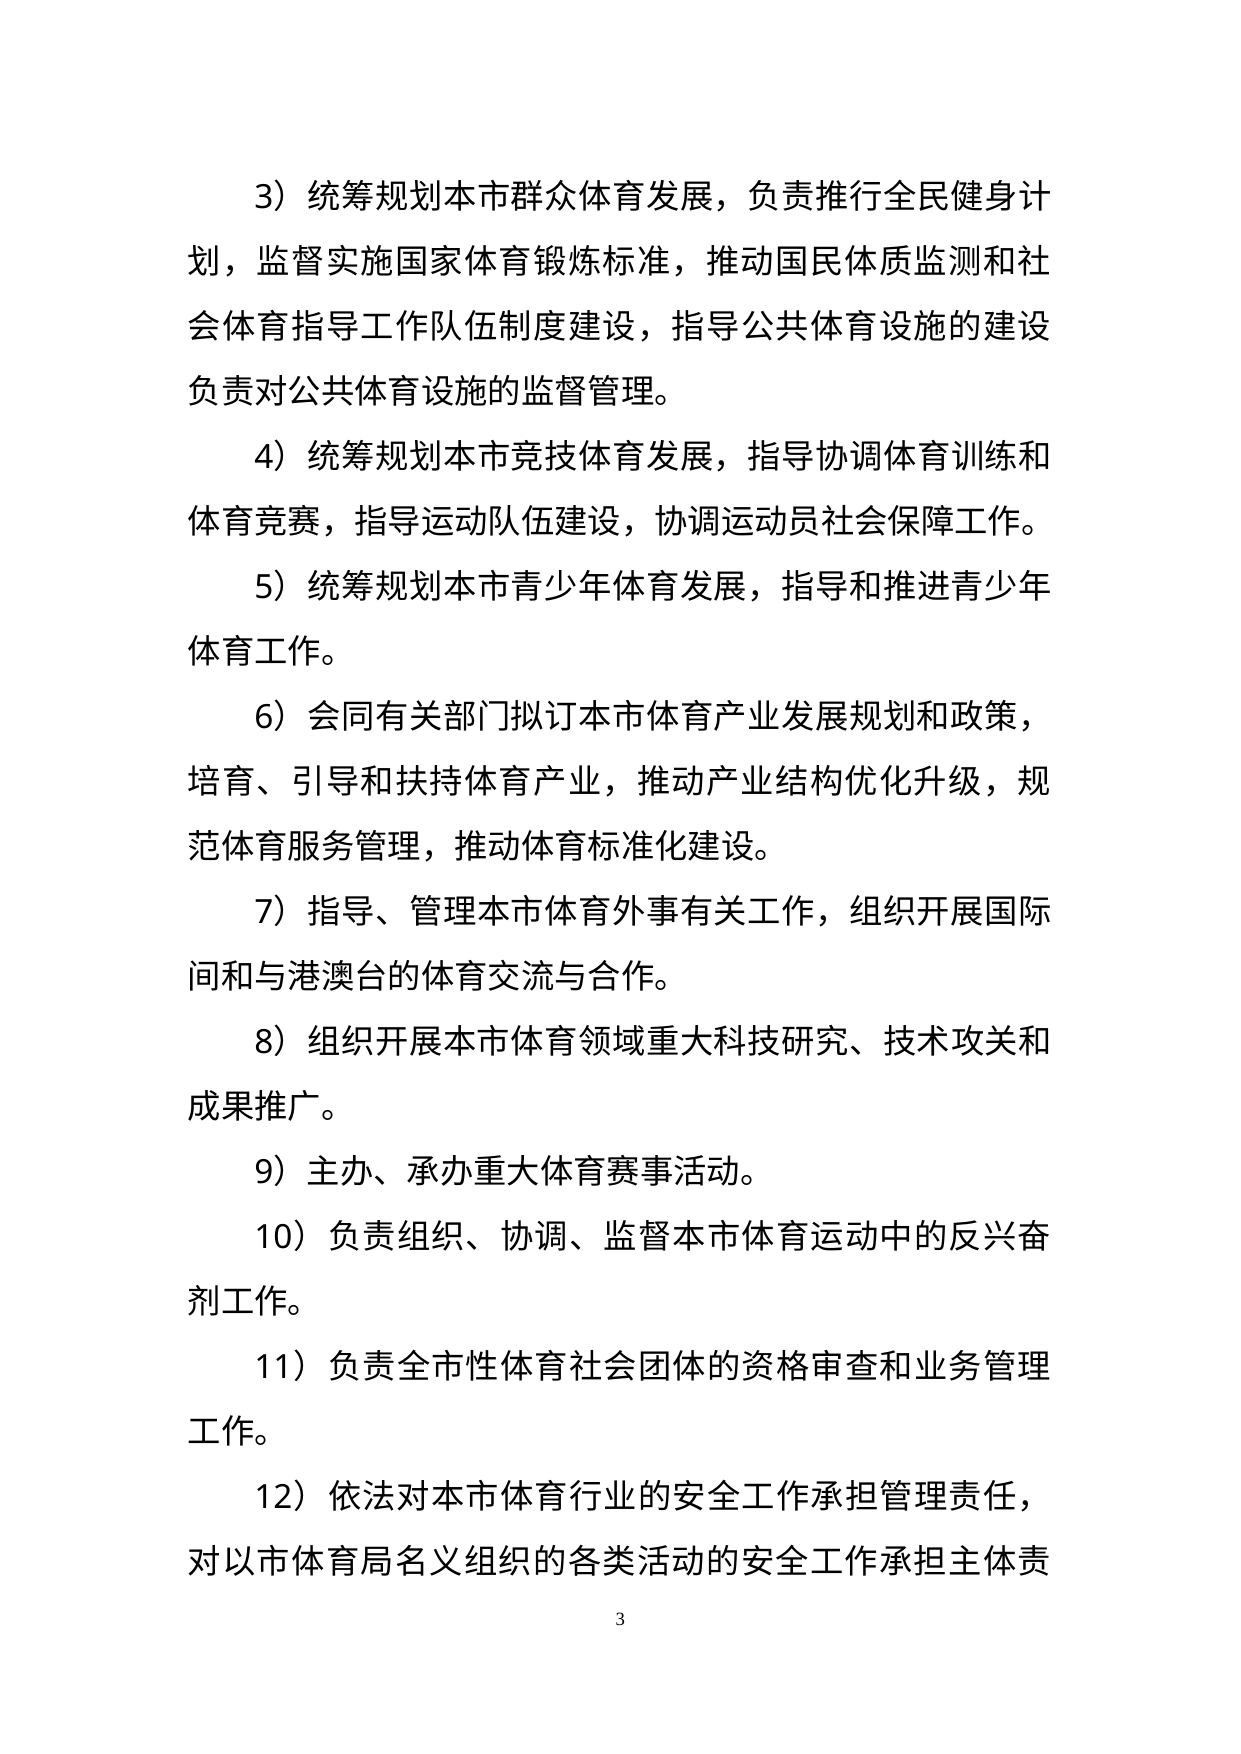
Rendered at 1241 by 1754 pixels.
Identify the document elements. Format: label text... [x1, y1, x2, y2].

text 8）组织开展本市体育领域重大科技研究、技术攻关和成果推广。 [187, 1007, 1053, 1137]
text 6）会同有关部门拟订本市体育产业发展规划和政策，培育、引导和扶持体育产业，推动产业结构优化升级，规范体育服务管理，推动体育标准化建设。 [187, 682, 1053, 877]
text 3）统筹规划本市群众体育发展，负责推行全民健身计划，监督实施国家体育锻炼标准，推动国民体质监测和社会体育指导工作队伍制度建设，指导公共体育设施的建设，负责对公共体育设施的监督管理。 [187, 162, 1053, 422]
text 9）主办、承办重大体育赛事活动。 [187, 1137, 1053, 1202]
text 4）统筹规划本市竞技体育发展，指导协调体育训练和体育竞赛，指导运动队伍建设，协调运动员社会保障工作。 [187, 422, 1053, 552]
text 10）负责组织、协调、监督本市体育运动中的反兴奋剂工作。 [187, 1202, 1053, 1332]
text 7）指导、管理本市体育外事有关工作，组织开展国际间和与港澳台的体育交流与合作。 [187, 877, 1053, 1007]
text 5）统筹规划本市青少年体育发展，指导和推进青少年体育工作。 [187, 552, 1053, 682]
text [187, 1462, 1053, 1592]
text 11）负责全市性体育社会团体的资格审查和业务管理工作。 [187, 1332, 1053, 1462]
